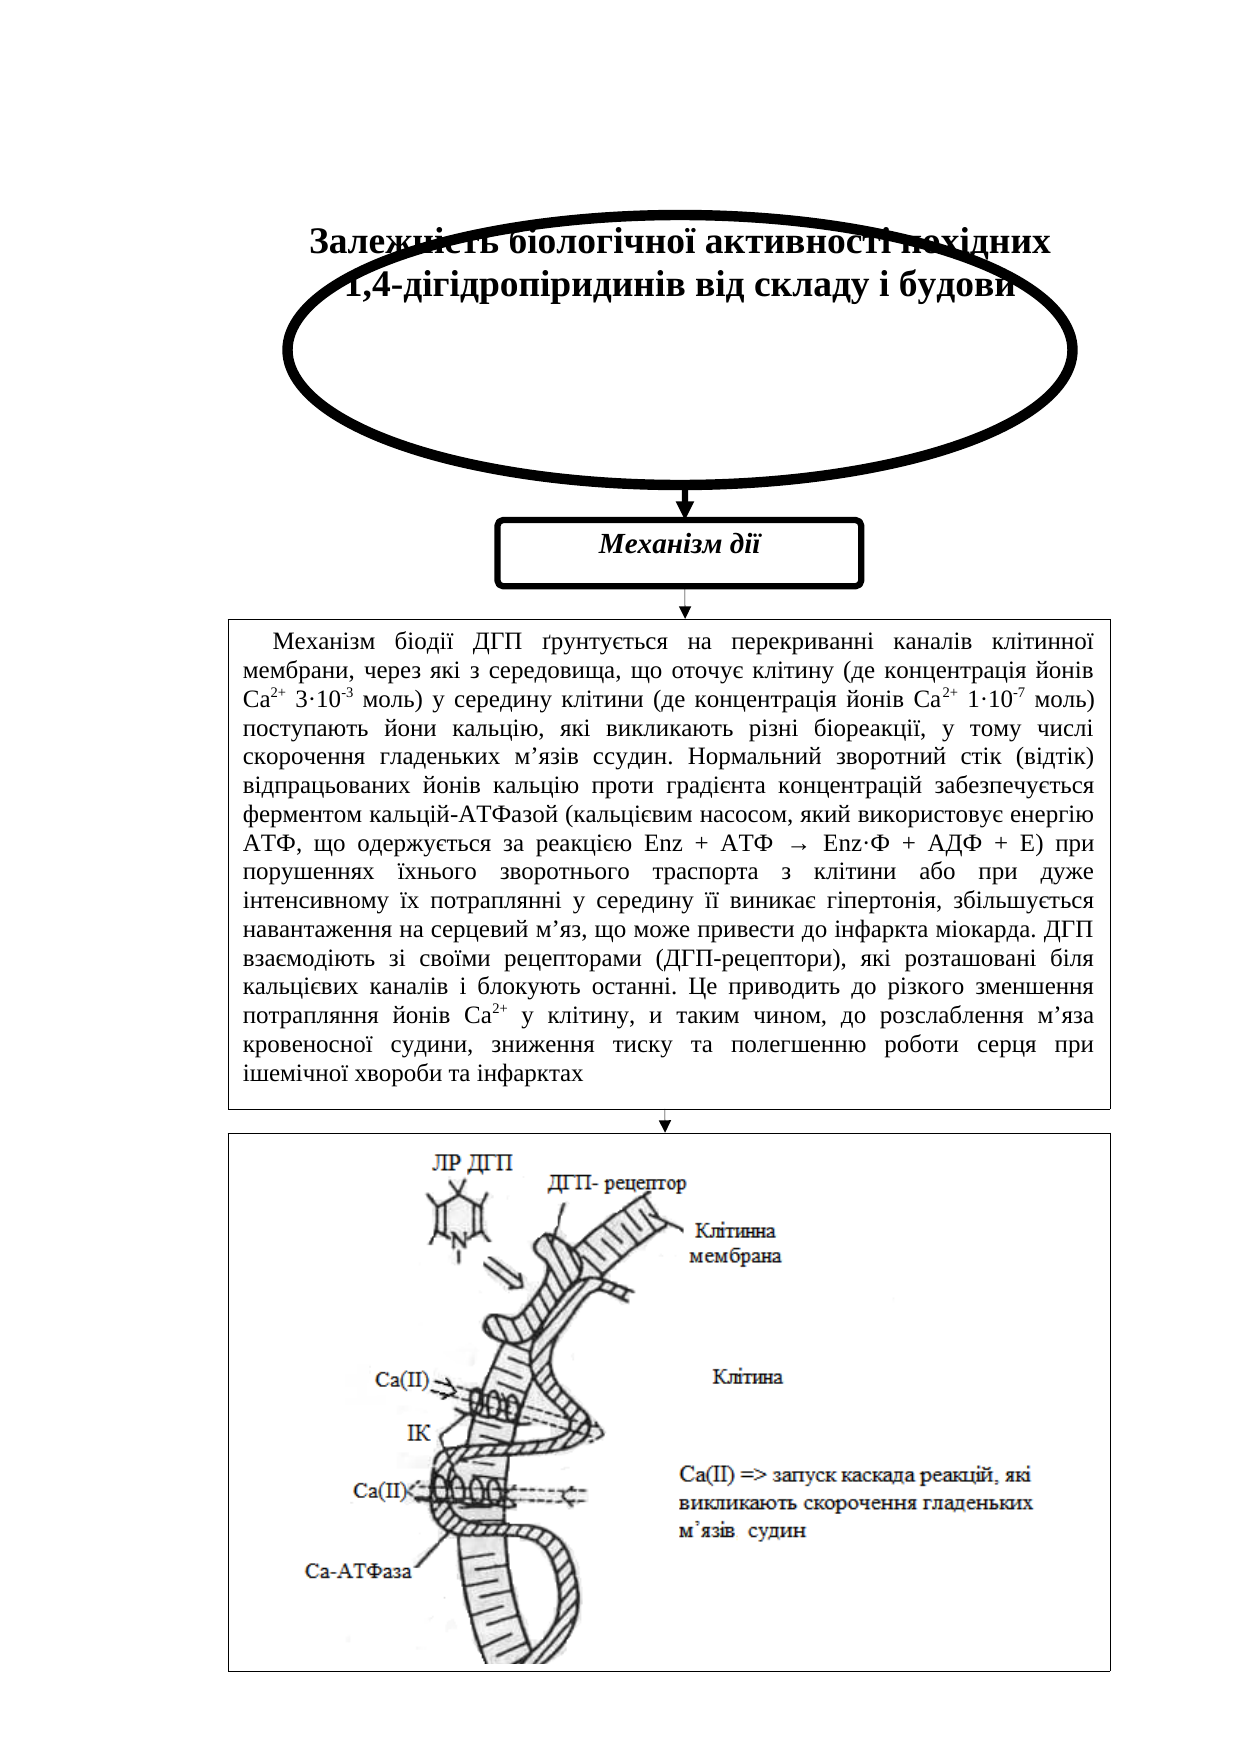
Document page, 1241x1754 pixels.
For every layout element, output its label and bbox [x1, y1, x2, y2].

picture [292, 1140, 1045, 1664]
